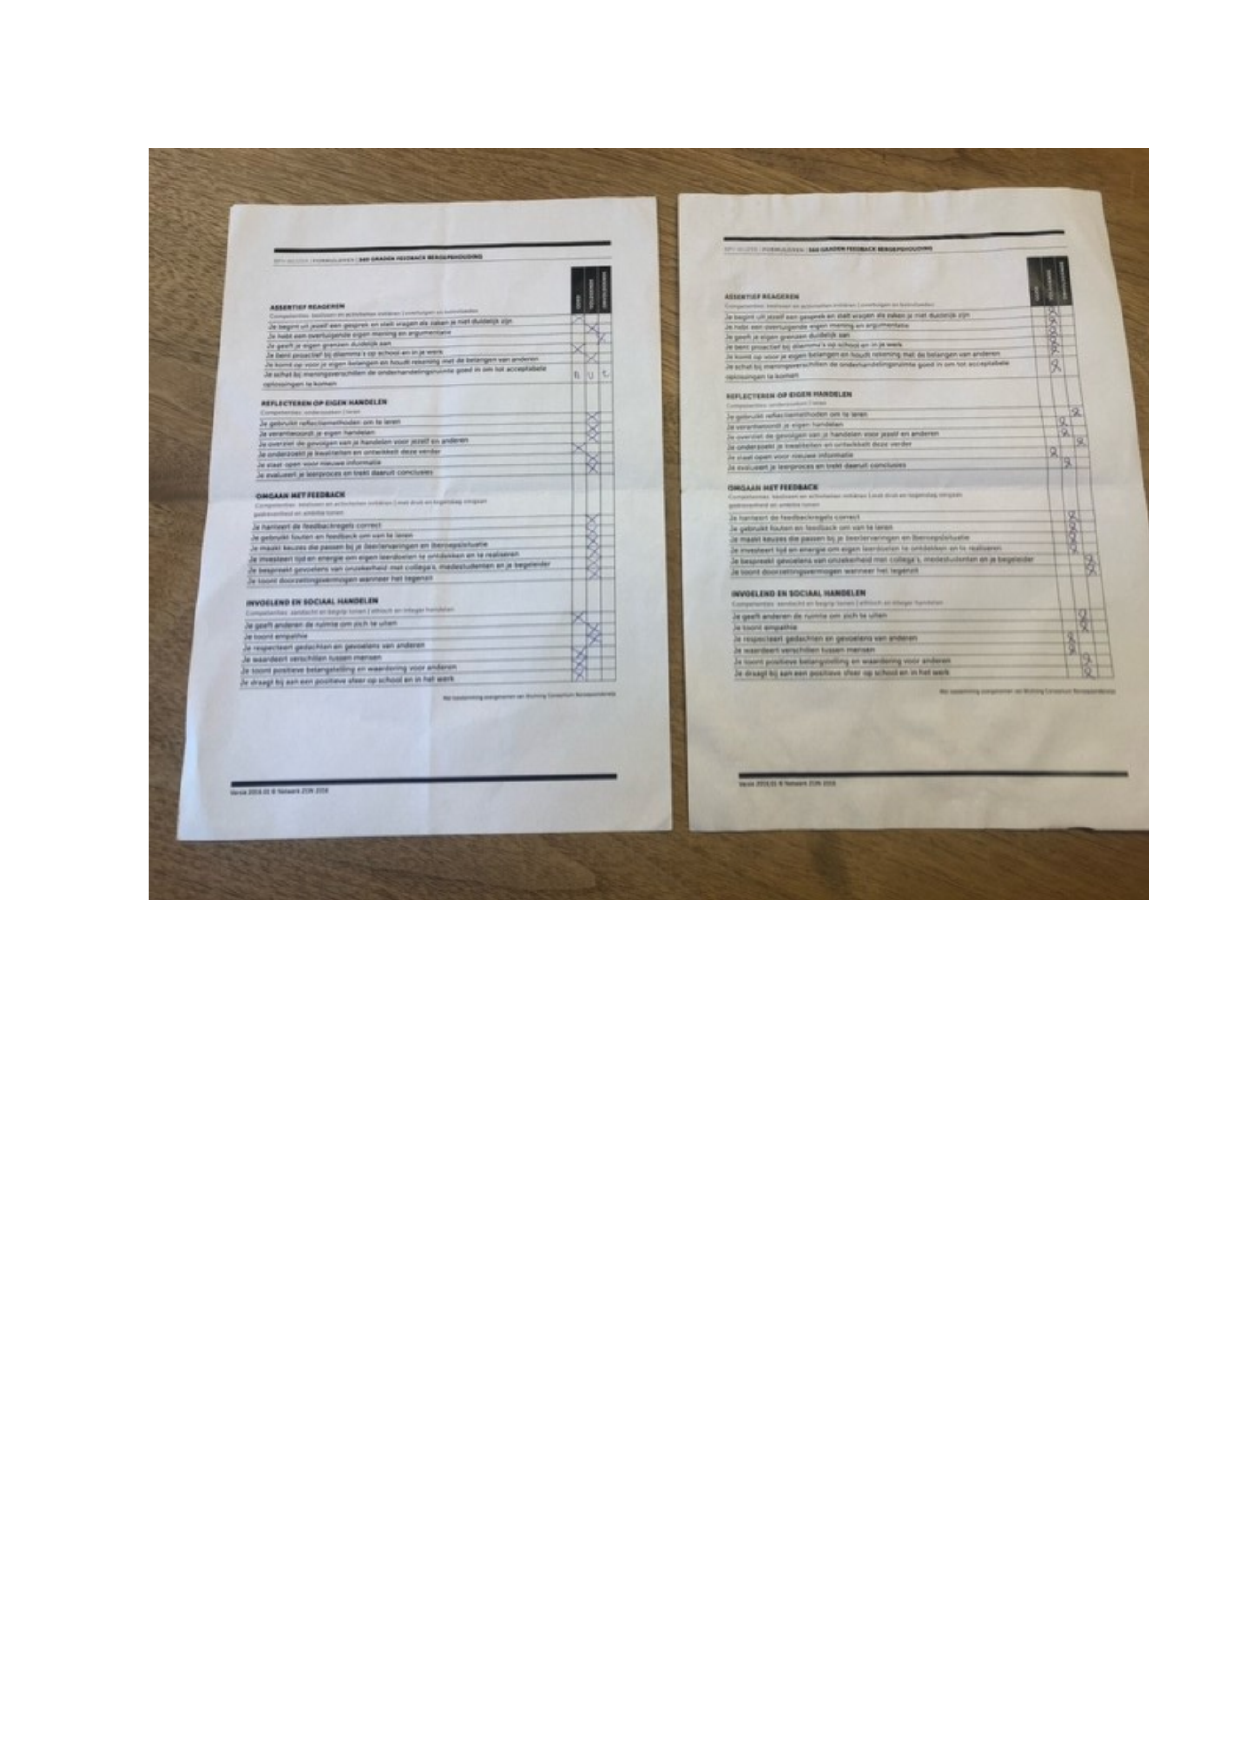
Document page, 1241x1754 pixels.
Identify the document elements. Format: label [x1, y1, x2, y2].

picture [150, 148, 1149, 900]
